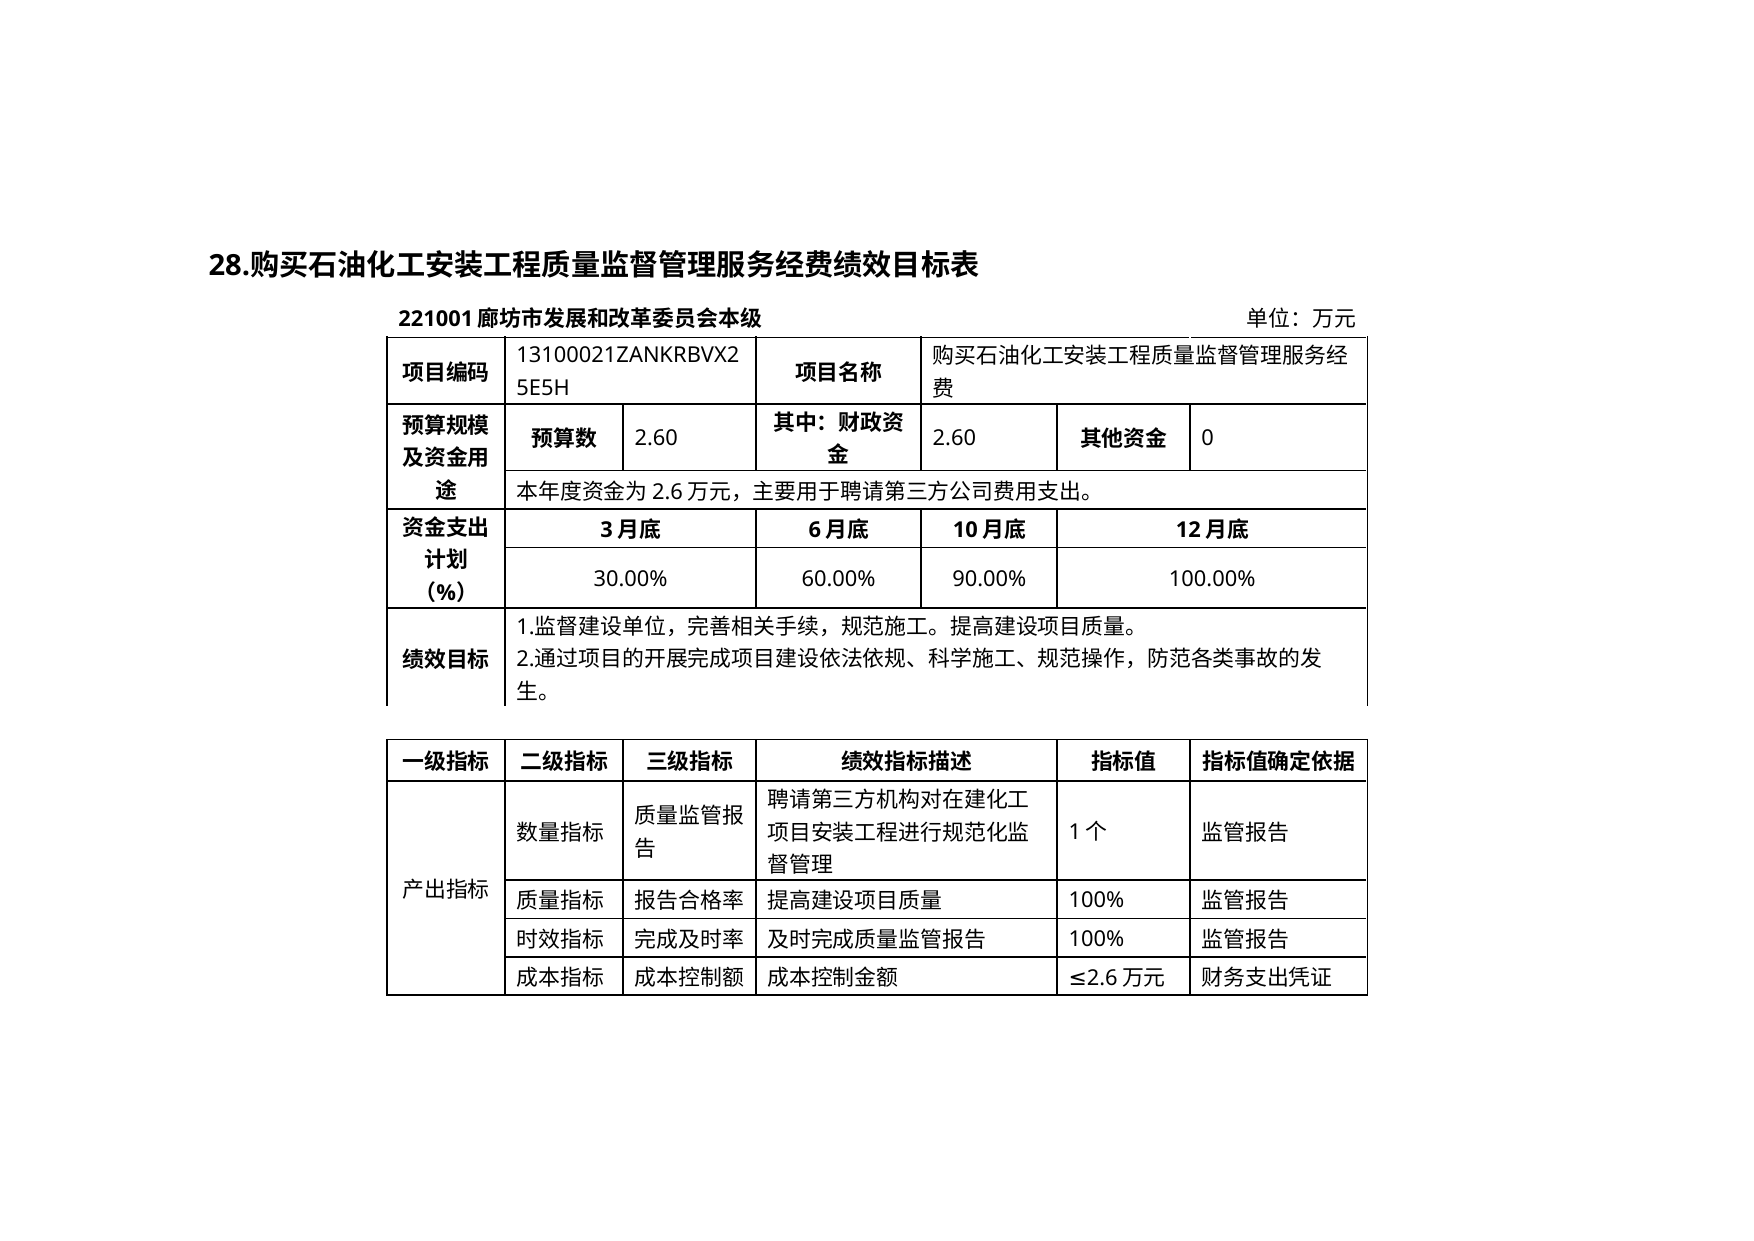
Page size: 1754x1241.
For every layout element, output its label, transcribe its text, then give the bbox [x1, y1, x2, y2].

table_cell 100.00% [1058, 546, 1367, 607]
table_header 单位：万元 [1191, 297, 1367, 336]
table_cell 1.监督建设单位，完善相关手续，规范施工。提高建设项目质量。 2.通过项目的开展完成项目建设依法依规、科学施工、规范操作，防范各类事故的发生。 [506, 607, 1367, 706]
table_header 指标值 [1058, 740, 1189, 780]
table_cell 报告合格率 [624, 881, 755, 917]
table_cell 预算规模及资金用途 [388, 405, 504, 508]
table_cell 6月底 [757, 510, 920, 546]
table_cell 聘请第三方机构对在建化工项目安装工程进行规范化监督管理 [757, 782, 1056, 879]
table_cell 60.00% [757, 548, 920, 607]
table_cell 2.60 [922, 405, 1056, 469]
table_cell 本年度资金为2.6万元，主要用于聘请第三方公司费用支出。 [506, 470, 1367, 508]
table_cell 监管报告 [1191, 780, 1367, 879]
table_cell 90.00% [922, 548, 1056, 607]
table_cell 质量指标 [506, 881, 622, 917]
table_cell ≤2.6万元 [1058, 958, 1189, 994]
table_cell 13100021ZANKRBVX25E5H [506, 338, 755, 403]
table_cell 其中：财政资金 [757, 405, 920, 469]
table_cell 成本指标 [506, 958, 622, 994]
table_header 三级指标 [624, 740, 755, 780]
table_cell 项目编码 [388, 338, 504, 403]
table_cell 10月底 [922, 510, 1056, 546]
table_cell 时效指标 [506, 919, 622, 956]
table_header 221001廊坊市发展和改革委员会本级 [388, 297, 1189, 336]
table_cell 监管报告 [1191, 879, 1367, 917]
table_cell 资金支出计划（%） [388, 510, 504, 607]
table_cell 3月底 [506, 510, 755, 546]
table_cell 绩效目标 [388, 609, 504, 706]
table_cell 提高建设项目质量 [757, 881, 1056, 917]
table_cell 100% [1058, 881, 1189, 917]
table_cell 30.00% [506, 548, 755, 607]
table_cell 质量监管报告 [624, 782, 755, 879]
table_cell 财务支出凭证 [1191, 956, 1367, 994]
table_cell 1个 [1058, 782, 1189, 879]
table_cell 数量指标 [506, 782, 622, 879]
table_header 绩效指标描述 [757, 740, 1056, 780]
table_cell 成本控制额 [624, 958, 755, 994]
table_header 一级指标 [388, 740, 504, 780]
table_cell 及时完成质量监管报告 [757, 919, 1056, 956]
table_cell 100% [1058, 919, 1189, 956]
table_header 二级指标 [506, 740, 622, 780]
table_cell 产出指标 [388, 782, 504, 994]
table_cell 0 [1191, 403, 1367, 469]
text 28.购买石油化工安装工程质量监督管理服务经费绩效目标表 [150, 230, 1604, 295]
table_cell 项目名称 [757, 338, 920, 403]
table_cell 12月底 [1058, 508, 1367, 546]
table_cell 预算数 [506, 405, 622, 469]
table_header 指标值确定依据 [1191, 740, 1367, 780]
table_cell 2.60 [624, 405, 755, 469]
table_cell 完成及时率 [624, 919, 755, 956]
table_cell 监管报告 [1191, 918, 1367, 956]
table_cell 成本控制金额 [757, 958, 1056, 994]
table_cell 购买石油化工安装工程质量监督管理服务经费 [922, 336, 1367, 403]
table_cell 其他资金 [1058, 405, 1189, 469]
